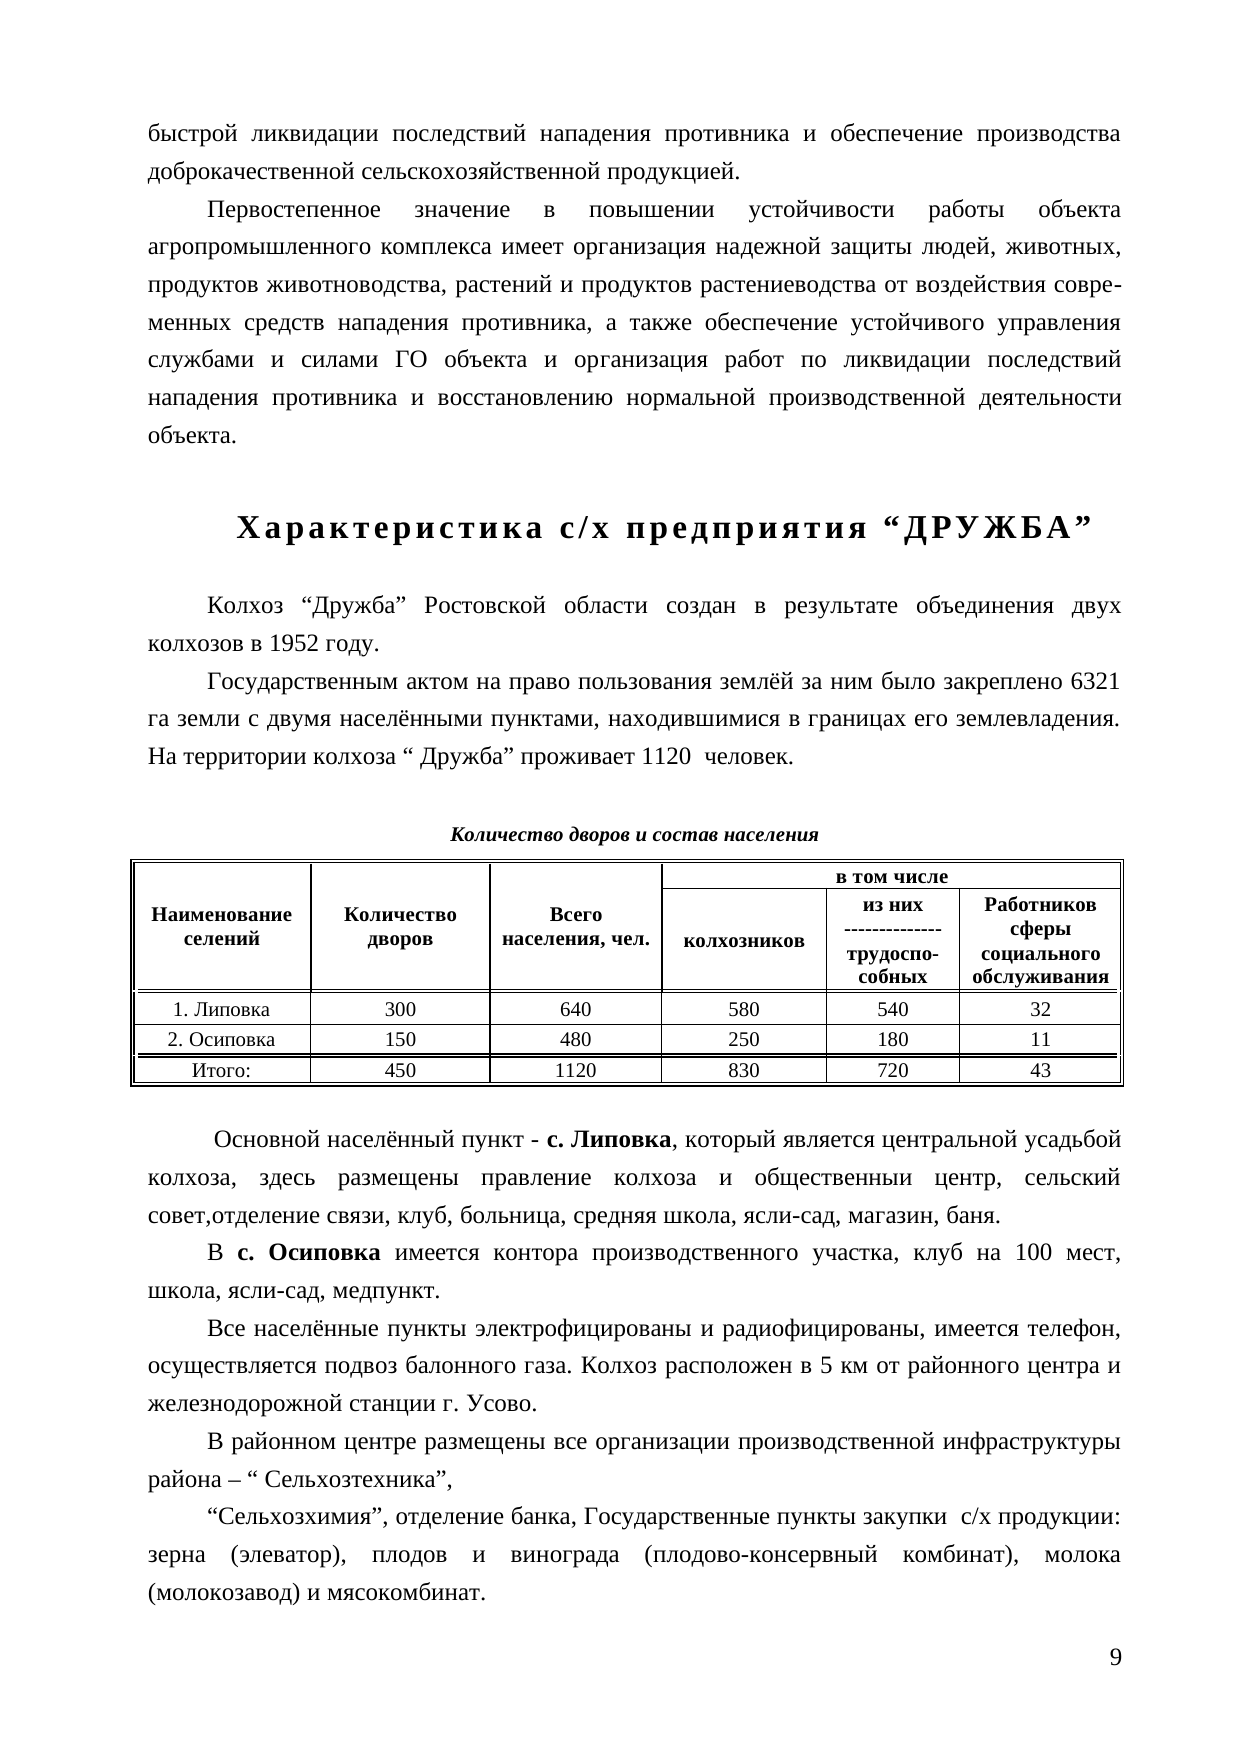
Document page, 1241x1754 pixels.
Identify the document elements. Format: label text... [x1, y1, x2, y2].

table_cell 32 [960, 989, 1122, 1024]
table_cell 250 [662, 1025, 826, 1053]
text Колхоз “Дружба” Ростовской области создан в результате объединения двух колхозов в 1952 году. [148, 590, 1122, 657]
table_cell 2. Осиповка [135, 1025, 310, 1053]
text Все населённые пункты электрофицированы и радиофицированы, имеется телефон, осуществляется подвоз балонного газа. Колхоз расположен в 5 км от районного центра и железнодорожной станции г. Усово. [148, 1313, 1122, 1417]
table_cell из них --------------трудоспо- собных [827, 889, 959, 988]
text Первостепенное значение в повышении устойчивости работы объекта агропромышленного комплекса имеет организация надежной защиты людей, животных, продуктов животноводства, растений и продуктов растениеводства от воздействия современных средств нападения противника, а также обеспечение устойчивого управления службами и силами ГО объекта и организация работ по ликвидации последствий нападения противника и восстановлению нормальной производственной деятельности объекта. [148, 193, 1122, 449]
table_header в том числе [663, 863, 1120, 887]
text В с. Осиповка имеется контора производственного участка, клуб на 100 мест, школа, ясли-сад, медпункт. [148, 1237, 1122, 1304]
table_cell 480 [491, 1025, 661, 1053]
text Количество дворов и состав населения [148, 822, 1122, 846]
table_cell 43 [960, 1053, 1122, 1082]
table_cell 540 [827, 993, 959, 1024]
table_header Наименование селений [135, 863, 311, 988]
table_cell 640 [491, 993, 661, 1024]
text В районном центре размещены все организации производственной инфраструктуры района – “ Сельхозтехника”, [148, 1426, 1122, 1493]
table_header Количество дворов [312, 863, 490, 988]
table_cell 300 [311, 993, 489, 1024]
table_cell 1. Липовка [132, 989, 310, 1024]
text Государственным актом на право пользования землёй за ним было закреплено 6321 га земли с двумя населёнными пунктами, находившимися в границах его землевладения. На территории колхоза “ Дружба” проживает 1120 человек. [148, 666, 1122, 770]
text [148, 118, 1122, 185]
table_cell 580 [662, 993, 826, 1024]
text “Сельхозхимия”, отделение банка, Государственные пункты закупки с/х продукции: зерна (элеватор), плодов и винограда (плодово-консервный комбинат), молока (молокозавод) и мясокомбинат. [148, 1501, 1122, 1606]
table_header Всего населения, чел. [491, 863, 662, 988]
subtitle Характеристика с/х предприятия “ДРУЖБА” [148, 507, 1122, 546]
table_cell 1120 [491, 1058, 661, 1082]
table_cell колхозников [663, 889, 826, 988]
table_cell 830 [662, 1058, 826, 1082]
table_cell Итого: [132, 1053, 310, 1082]
table_cell Работников сферы социального обслуживания [960, 889, 1120, 988]
table_cell 450 [311, 1058, 489, 1082]
table_cell 180 [827, 1025, 959, 1053]
text Основной населённый пункт - с. Липовка, который является центральной усадьбой колхоза, здесь размещены правление колхоза и общественныи центр, сельский совет,отделение связи, клуб, больница, средняя школа, ясли-сад, магазин, баня. [148, 1124, 1122, 1229]
table_cell 150 [311, 1025, 489, 1053]
table_cell 720 [827, 1058, 959, 1082]
table_cell 11 [960, 1025, 1120, 1053]
